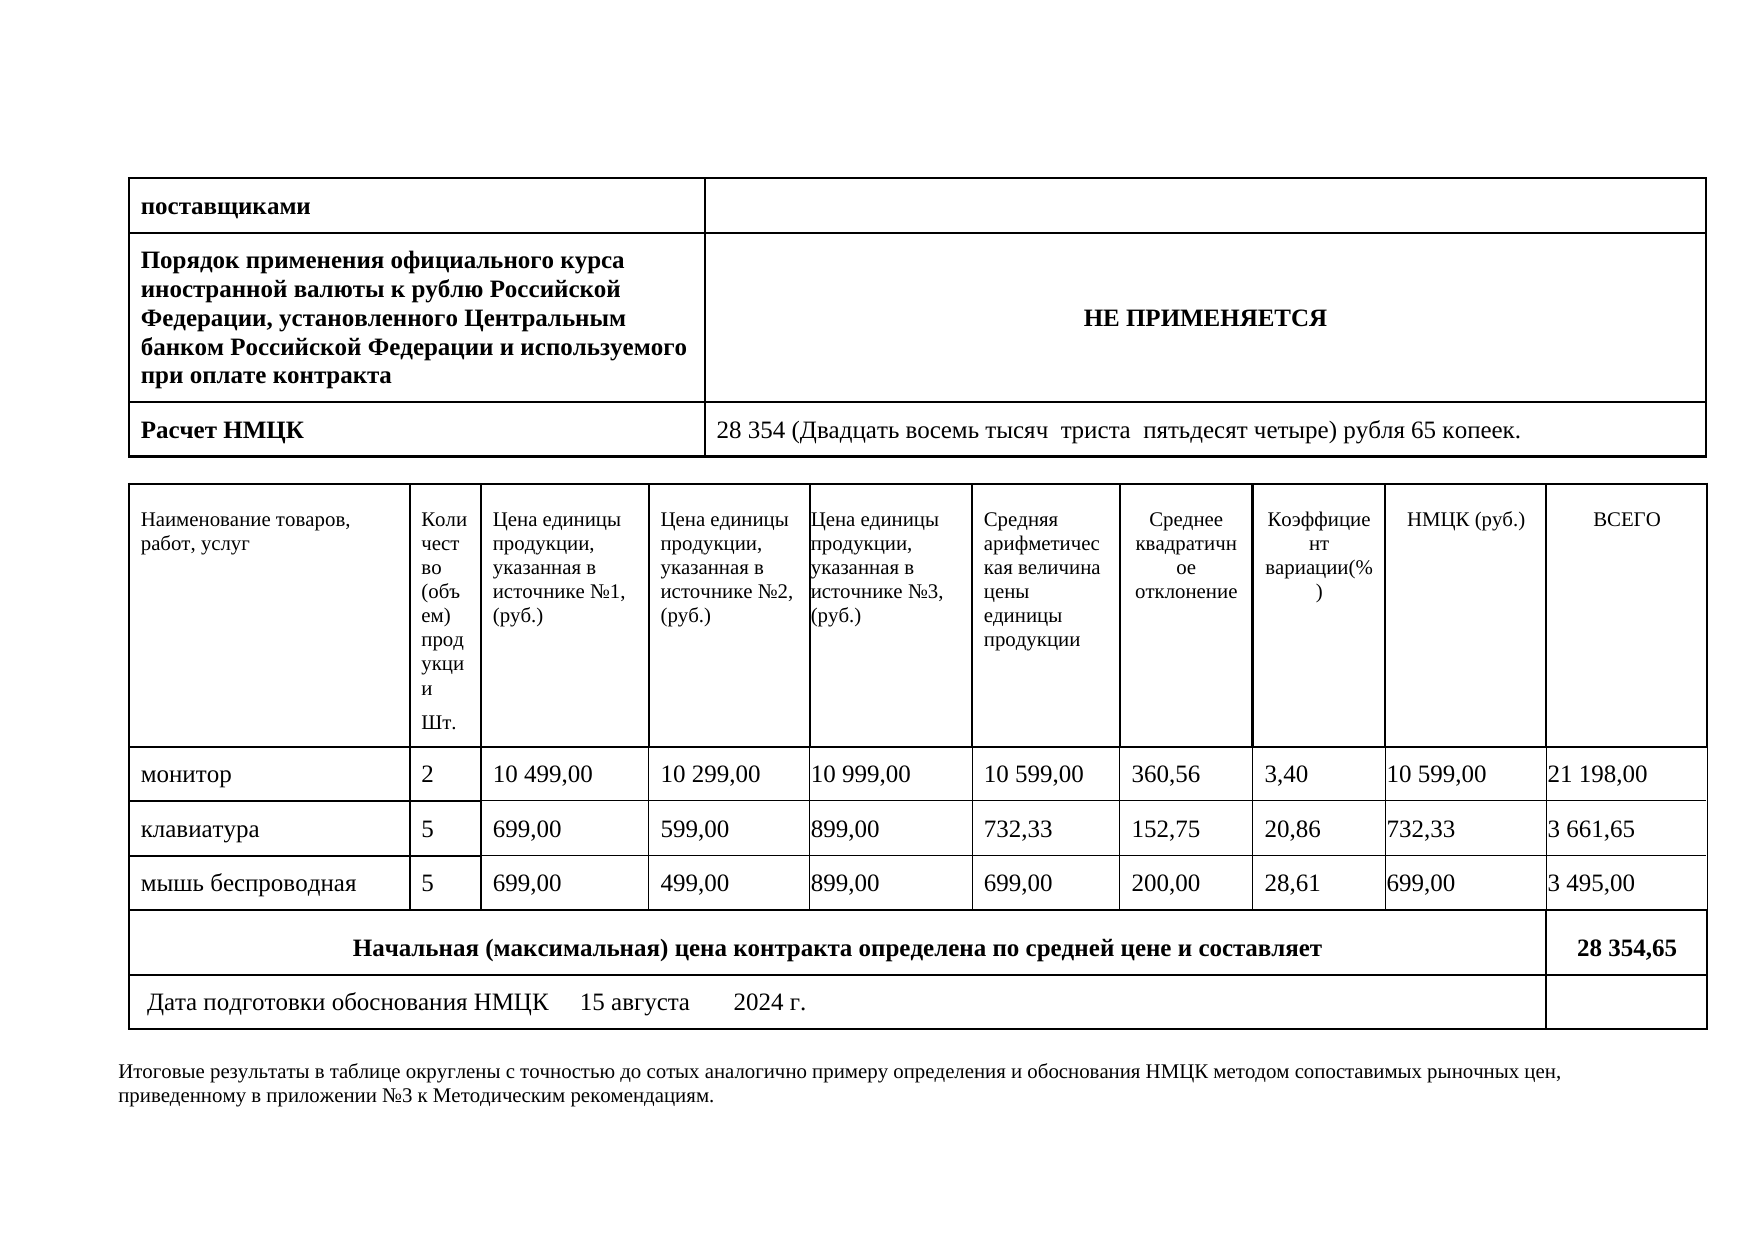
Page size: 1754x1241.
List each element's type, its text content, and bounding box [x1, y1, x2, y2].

table_cell мышь беспроводная [130, 857, 409, 909]
table_cell 28,61 [1253, 856, 1385, 909]
table_cell 732,33 [973, 801, 1119, 854]
table_cell 2 [411, 748, 480, 800]
table_cell 28 354,65 [1547, 911, 1706, 974]
table_cell 699,00 [1386, 856, 1546, 909]
table_cell 3 661,65 [1547, 800, 1707, 854]
table_cell НЕ ПРИМЕНЯЕТСЯ [706, 234, 1705, 401]
table_cell 152,75 [1120, 801, 1252, 854]
table_cell 3,40 [1253, 748, 1385, 800]
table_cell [706, 179, 1705, 232]
table_header Цена единицы продукции, указанная в источнике №1, (руб.) [482, 485, 648, 746]
table_cell 899,00 [810, 856, 972, 909]
table_cell 200,00 [1120, 856, 1252, 909]
table_cell 10 999,00 [810, 748, 972, 800]
table_cell Начальная (максимальная) цена контракта определена по средней цене и составляет [130, 911, 1545, 974]
table_cell 5 [411, 857, 480, 909]
table_cell 21 198,00 [1547, 748, 1707, 800]
table_cell 10 599,00 [1386, 748, 1546, 800]
table_header Наименование товаров, работ, услуг [130, 485, 409, 746]
table_cell 699,00 [482, 856, 648, 909]
table_cell 10 599,00 [973, 748, 1119, 800]
table_cell монитор [130, 748, 409, 800]
table_cell 3 495,00 [1547, 855, 1707, 909]
table_cell 899,00 [810, 801, 972, 854]
table_header Цена единицы продукции, указанная в источнике №3, (руб.) [811, 485, 971, 746]
table_cell 10 499,00 [482, 748, 648, 800]
table_cell 499,00 [649, 856, 809, 909]
table_cell Порядок применения официального курса иностранной валюты к рублю Российской Федерации, установленного Центральным банком Российской Федерации и используемого при оплате контракта [130, 234, 704, 401]
table_header ВСЕГО [1547, 485, 1706, 746]
table_cell 360,56 [1120, 748, 1252, 800]
table_cell 20,86 [1253, 801, 1385, 854]
table_cell Дата подготовки обоснования НМЦК 15 августа 2024 г. [130, 976, 1545, 1028]
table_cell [130, 179, 704, 232]
table_header Цена единицы продукции, указанная в источнике №2, (руб.) [650, 485, 809, 746]
table_cell клавиатура [130, 802, 409, 854]
table_header Среднее квадратичное отклонение [1121, 485, 1251, 746]
table_cell 699,00 [482, 801, 648, 854]
table_cell Расчет НМЦК [130, 403, 704, 455]
table_header Средняя арифметическая величина цены единицы продукции [973, 485, 1119, 746]
table_cell [1547, 976, 1706, 1028]
table_cell 732,33 [1386, 801, 1546, 854]
text Итоговые результаты в таблице округлены с точностью до сотых аналогично примеру определения и обоснования НМЦК методом сопоставимых рыночных цен, приведенному в приложении №3 к Методическим рекомендациям. [118, 1059, 1636, 1107]
table_header Количество (объем) продукции Шт. [411, 485, 480, 746]
table_cell 5 [411, 802, 480, 854]
table_header НМЦК (руб.) [1386, 485, 1545, 746]
table_cell 28 354 (Двадцать восемь тысяч триста пятьдесят четыре) рубля 65 копеек. [706, 403, 1705, 455]
table_cell 10 299,00 [649, 748, 809, 800]
table_cell 599,00 [649, 801, 809, 854]
table_cell 699,00 [973, 856, 1119, 909]
table_header Коэффициент вариации(%) [1254, 485, 1384, 746]
